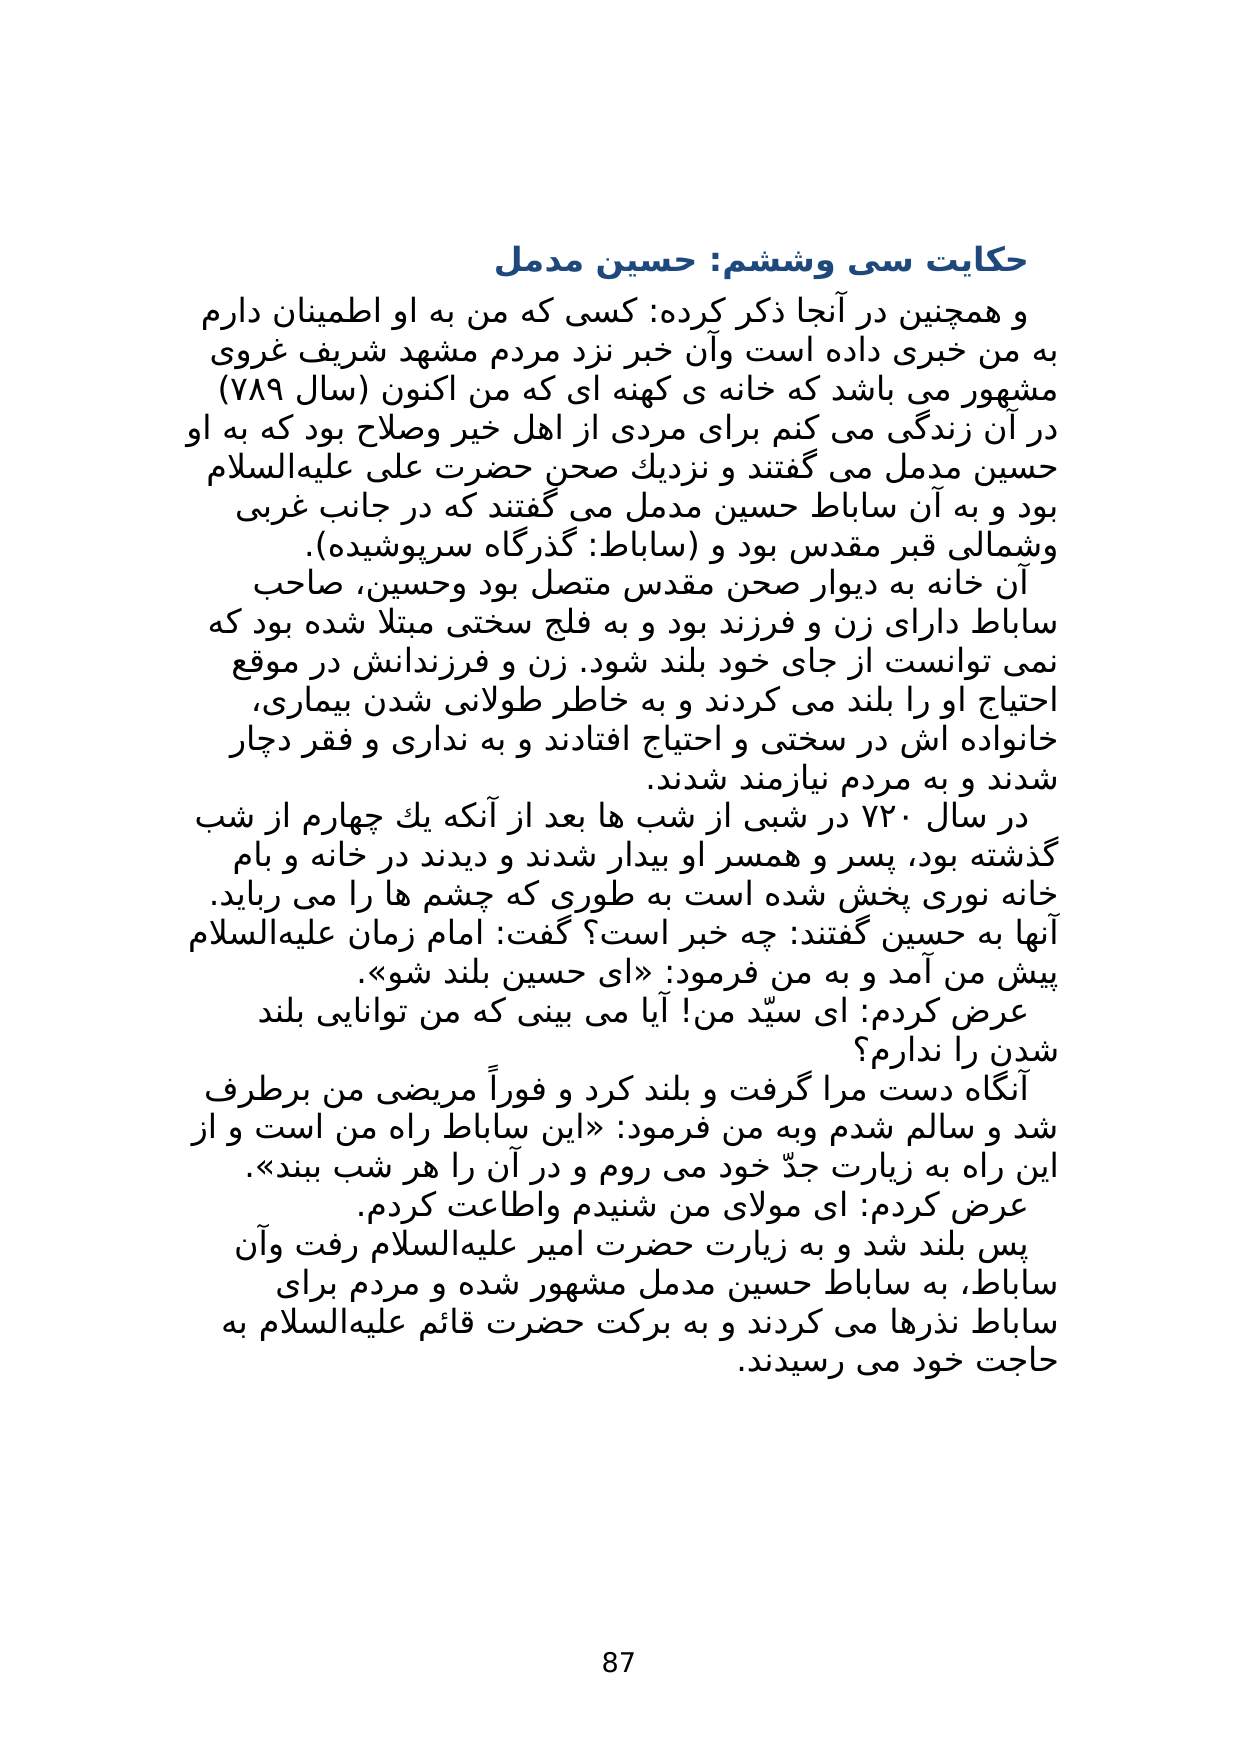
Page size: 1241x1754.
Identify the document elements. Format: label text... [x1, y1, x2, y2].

text آنگاه دست مرا گرفت و بلند كرد و فوراً مريضى من برطرف شد و سالم شدم وبه من فرمود: «اين ساباط راه من است و از اين راه به زيارت جدّ خود مى روم و در آن را هر شب ببند». [178, 1069, 1059, 1186]
text عرض كردم: اى سيّد من! آيا مى بينى كه من توانايى بلند شدن را ندارم؟ [178, 991, 1059, 1069]
subtitle حكايت سى وششم: حسين مدمل [178, 241, 1059, 279]
text آن خانه به ديوار صحن مقدس متصل بود وحسين، صاحب ساباط داراى زن و فرزند بود و به فلج سختى مبتلا شده بود كه نمى توانست از جاى خود بلند شود. زن و فرزندانش در موقع احتياج او را بلند مى كردند و به خاطر طولانى شدن بيمارى، خانواده اش در سختى و احتياج افتادند و به ندارى و فقر دچار شدند و به مردم نيازمند شدند. [178, 564, 1059, 797]
text و همچنين در آنجا ذكر كرده: كسى كه من به او اطمينان دارم به من خبرى داده است وآن خبر نزد مردم مشهد شريف غروى مشهور مى باشد كه خانه ى كهنه اى كه من اكنون (سال ٧٨٩) در آن زندگى مى كنم براى مردى از اهل خير وصلاح بود كه به او حسين مدمل مى گفتند و نزديك صحن حضرت على عليه‌السلام بود و به آن ساباط حسين مدمل مى گفتند كه در جانب غربى وشمالى قبر مقدس بود و (ساباط: گذرگاه سرپوشيده). [178, 292, 1059, 564]
text پس بلند شد و به زيارت حضرت امير عليه‌السلام رفت وآن ساباط، به ساباط حسين مدمل مشهور شده و مردم براى ساباط نذرها مى كردند و به بركت حضرت قائم عليه‌السلام به حاجت خود مى رسيدند. [178, 1224, 1059, 1380]
text عرض كردم: اى مولاى من شنيدم واطاعت كردم. [178, 1186, 1059, 1224]
text در سال ٧٢٠ در شبى از شب ها بعد از آنكه يك چهارم از شب گذشته بود، پسر و همسر او بيدار شدند و ديدند در خانه و بام خانه نورى پخش شده است به طورى كه چشم ها را مى ربايد. آنها به حسين گفتند: چه خبر است؟ گفت: امام زمان عليه‌السلام پيش من آمد و به من فرمود: «اى حسين بلند شو». [178, 797, 1059, 991]
